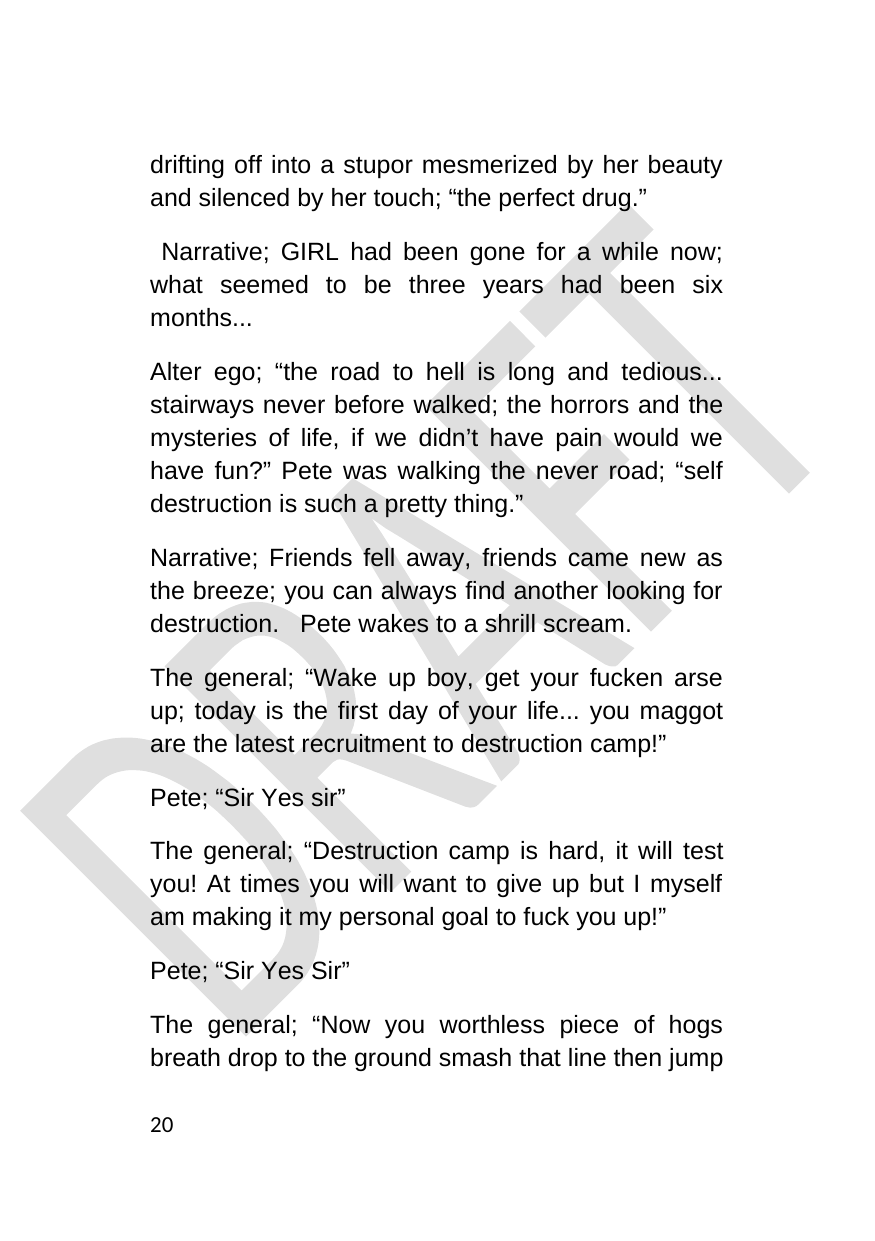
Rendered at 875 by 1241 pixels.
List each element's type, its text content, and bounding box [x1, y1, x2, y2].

text Pete; “Sir Yes Sir” [150, 956, 724, 985]
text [150, 150, 724, 212]
text Narrative; GIRL had been gone for a while now; what seemed to be three years had been six months... [150, 237, 724, 332]
text The general; “Destruction camp is hard, it will test you! At times you will want to give up but I myself am making it my personal goal to fuck you up!” [150, 836, 724, 931]
text Narrative; Friends fell away, friends came new as the breeze; you can always find another looking for destruction. Pete wakes to a shrill scream. [150, 543, 724, 637]
text The general; “Wake up boy, get your fucken arse up; today is the first day of your life... you maggot are the latest recruitment to destruction camp!” [150, 663, 724, 757]
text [150, 1010, 724, 1072]
text Alter ego; “the road to hell is long and tedious... stairways never before walked; the horrors and the mysteries of life, if we didn’t have pain would we have fun?” Pete was walking the never road; “self destruction is such a pretty thing.” [150, 357, 724, 518]
text Pete; “Sir Yes sir” [150, 782, 724, 811]
